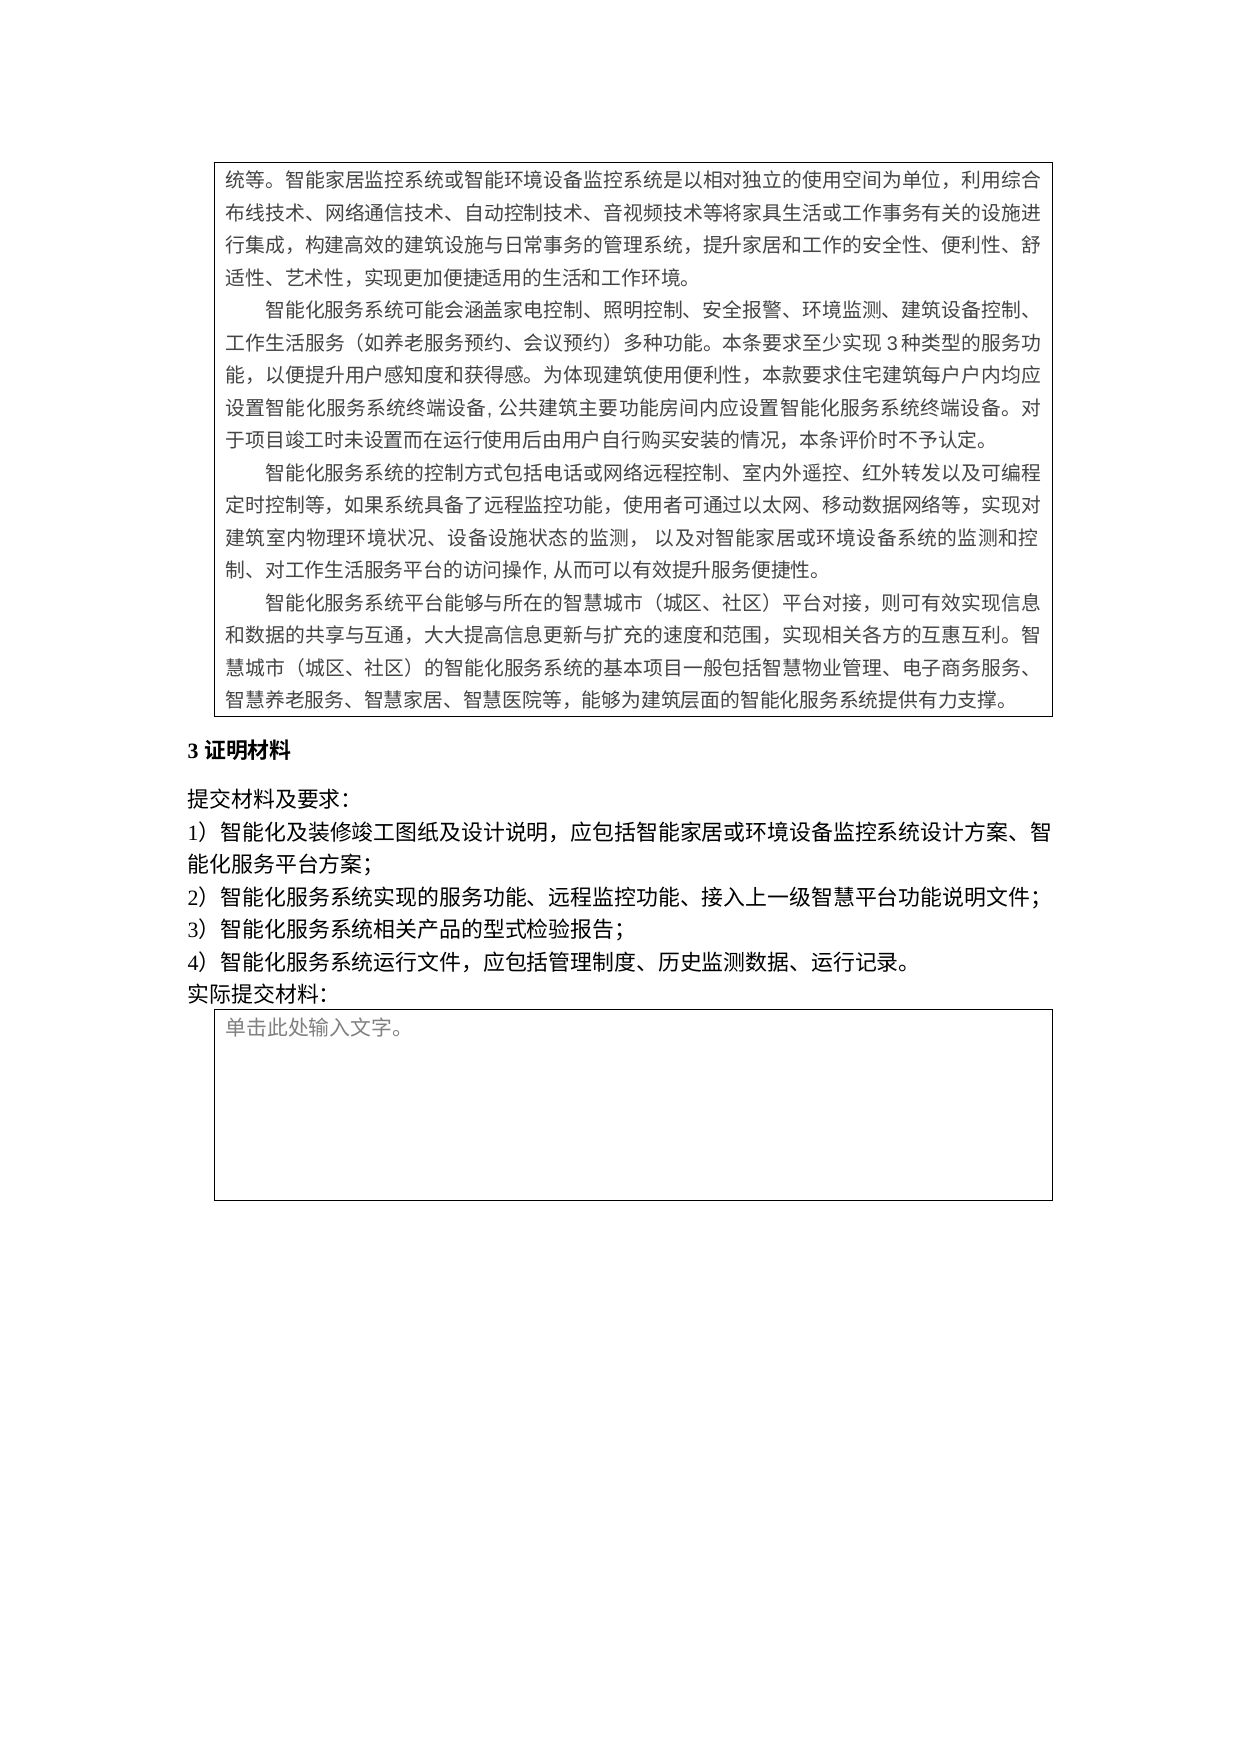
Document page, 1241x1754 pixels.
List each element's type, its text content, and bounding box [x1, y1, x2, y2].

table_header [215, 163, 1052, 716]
text 1）智能化及装修竣工图纸及设计说明，应包括智能家居或环境设备监控系统设计方案、智能化服务平台方案； [187, 814, 1053, 879]
text 3）智能化服务系统相关产品的型式检验报告； [187, 912, 1053, 944]
text 3 证明材料 [187, 733, 1053, 765]
text 实际提交材料： [187, 977, 1053, 1009]
text 4）智能化服务系统运行文件，应包括管理制度、历史监测数据、运行记录。 [187, 944, 1053, 977]
text 提交材料及要求： [187, 782, 1053, 814]
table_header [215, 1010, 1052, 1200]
text 2）智能化服务系统实现的服务功能、远程监控功能、接入上一级智慧平台功能说明文件； [187, 879, 1053, 912]
